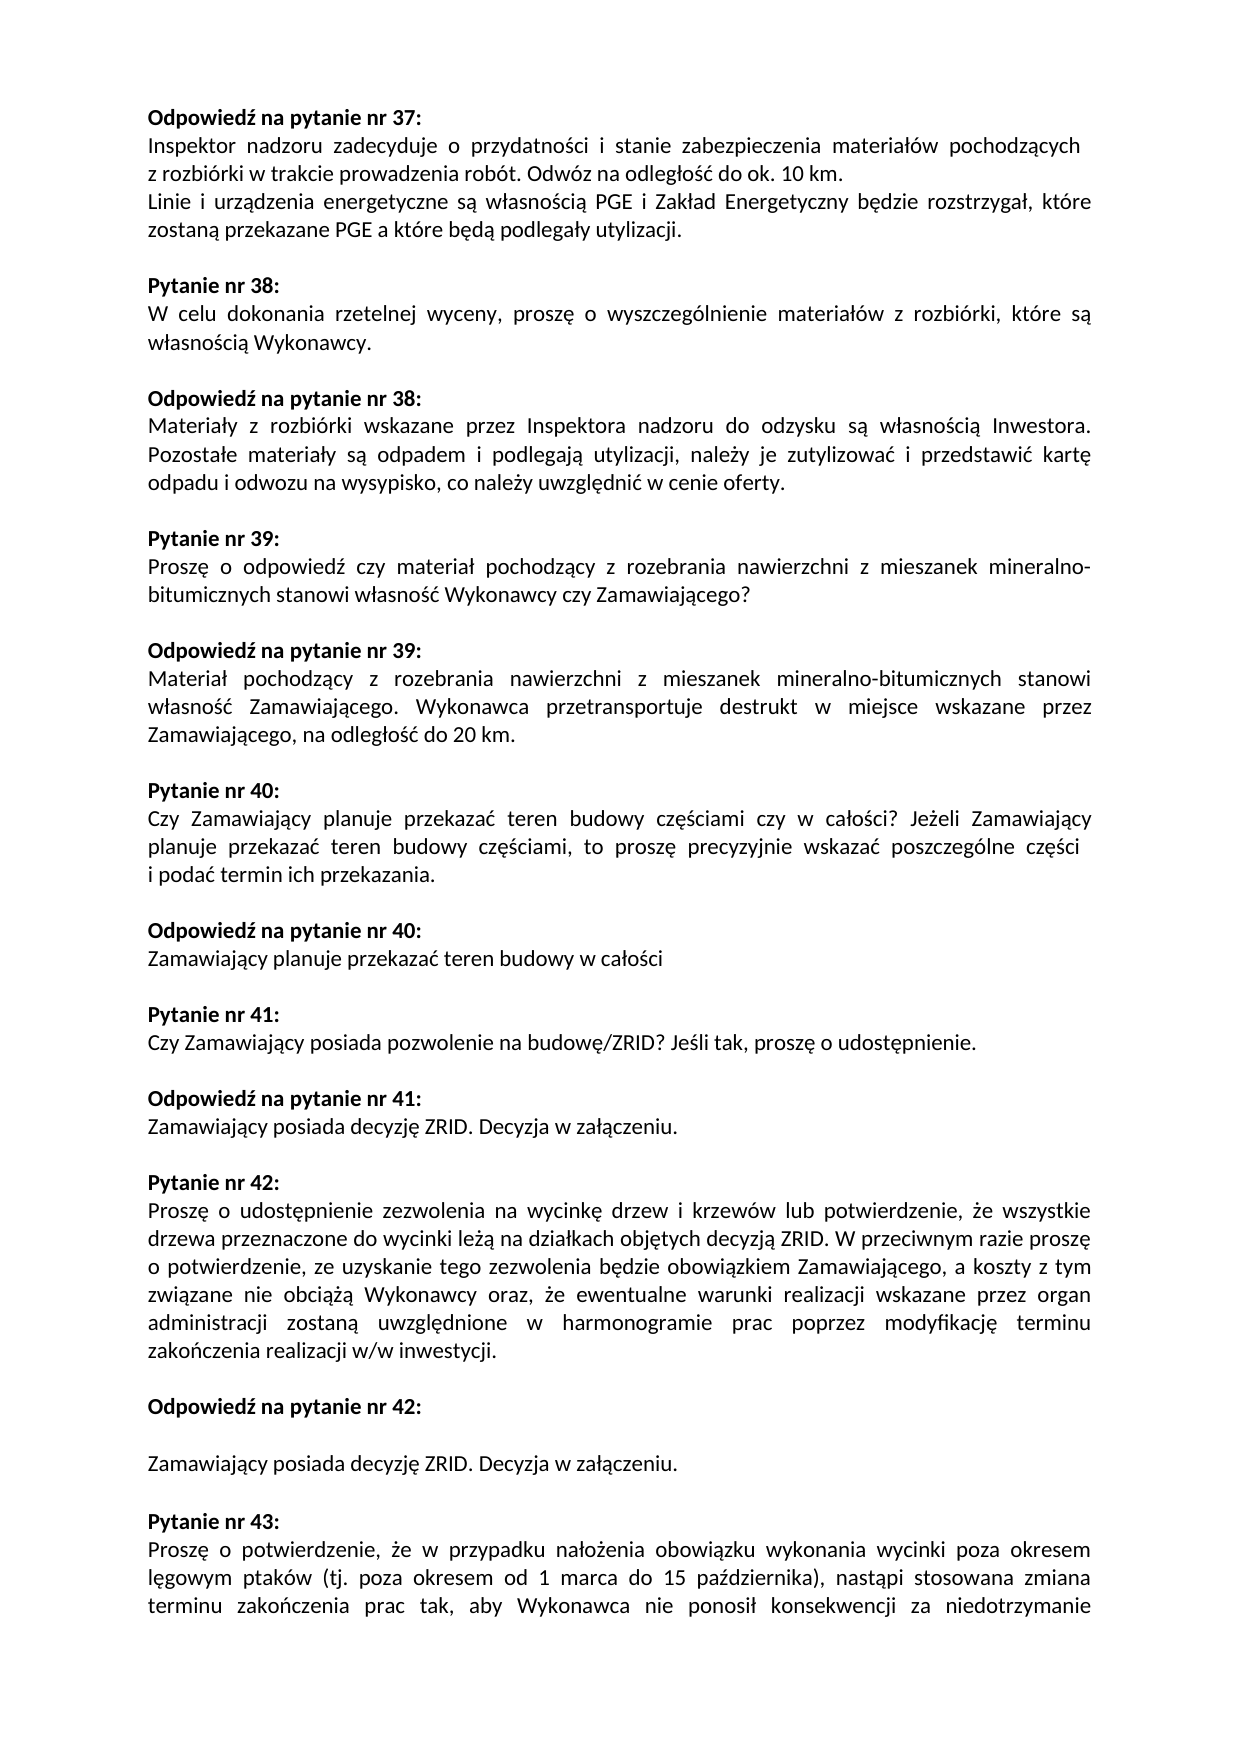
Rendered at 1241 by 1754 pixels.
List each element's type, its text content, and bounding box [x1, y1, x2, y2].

text Materiał pochodzący z rozebrania nawierzchni z mieszanek mineralno-bitumicznych stanowi własność Zamawiającego. Wykonawca przetransportuje destrukt w miejsce wskazane przez Zamawiającego, na odległość do 20 km. [148, 664, 1093, 748]
text Czy Zamawiający planuje przekazać teren budowy częściami czy w całości? Jeżeli Zamawiający planuje przekazać teren budowy częściami, to proszę precyzyjnie wskazać poszczególne części i podać termin ich przekazania. [148, 804, 1093, 888]
text W celu dokonania rzetelnej wyceny, proszę o wyszczególnienie materiałów z rozbiórki, które są własnością Wykonawcy. [148, 299, 1093, 356]
text Zamawiający posiada decyzję ZRID. Decyzja w załączeniu. [148, 1112, 1093, 1140]
text Odpowiedź na pytanie nr 38: [148, 384, 1093, 412]
text Zamawiający planuje przekazać teren budowy w całości [148, 944, 1093, 972]
text Inspektor nadzoru zadecyduje o przydatności i stanie zabezpieczenia materiałów pochodzących z rozbiórki w trakcie prowadzenia robót. Odwóz na odległość do ok. 10 km. [148, 131, 1093, 187]
text Proszę o odpowiedź czy materiał pochodzący z rozebrania nawierzchni z mieszanek mineralno-bitumicznych stanowi własność Wykonawcy czy Zamawiającego? [148, 552, 1093, 608]
text Odpowiedź na pytanie nr 41: [148, 1084, 1093, 1112]
text Proszę o udostępnienie zezwolenia na wycinkę drzew i krzewów lub potwierdzenie, że wszystkie drzewa przeznaczone do wycinki leżą na działkach objętych decyzją ZRID. W przeciwnym razie proszę o potwierdzenie, ze uzyskanie tego zezwolenia będzie obowiązkiem Zamawiającego, a koszty z tym związane nie obciążą Wykonawcy oraz, że ewentualne warunki realizacji wskazane przez organ administracji zostaną uwzględnione w harmonogramie prac poprzez modyfikację terminu zakończenia realizacji w/w inwestycji. [148, 1196, 1093, 1364]
text Odpowiedź na pytanie nr 37: [148, 103, 1093, 131]
text Pytanie nr 38: [148, 272, 1093, 299]
text Materiały z rozbiórki wskazane przez Inspektora nadzoru do odzysku są własnością Inwestora. Pozostałe materiały są odpadem i podlegają utylizacji, należy je zutylizować i przedstawić kartę odpadu i odwozu na wysypisko, co należy uwzględnić w cenie oferty. [148, 412, 1093, 496]
text Pytanie nr 41: [148, 1000, 1093, 1028]
text Zamawiający posiada decyzję ZRID. Decyzja w załączeniu. [148, 1449, 1093, 1478]
text Pytanie nr 39: [148, 524, 1093, 552]
text Pytanie nr 43: [148, 1507, 1093, 1535]
text Czy Zamawiający posiada pozwolenie na budowę/ZRID? Jeśli tak, proszę o udostępnienie. [148, 1028, 1093, 1056]
text Odpowiedź na pytanie nr 40: [148, 916, 1093, 944]
text Odpowiedź na pytanie nr 42: [148, 1392, 1093, 1420]
text Odpowiedź na pytanie nr 39: [148, 636, 1093, 664]
text Pytanie nr 42: [148, 1168, 1093, 1196]
text Pytanie nr 40: [148, 776, 1093, 804]
text Linie i urządzenia energetyczne są własnością PGE i Zakład Energetyczny będzie rozstrzygał, które zostaną przekazane PGE a które będą podlegały utylizacji. [148, 187, 1093, 243]
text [148, 1535, 1093, 1619]
